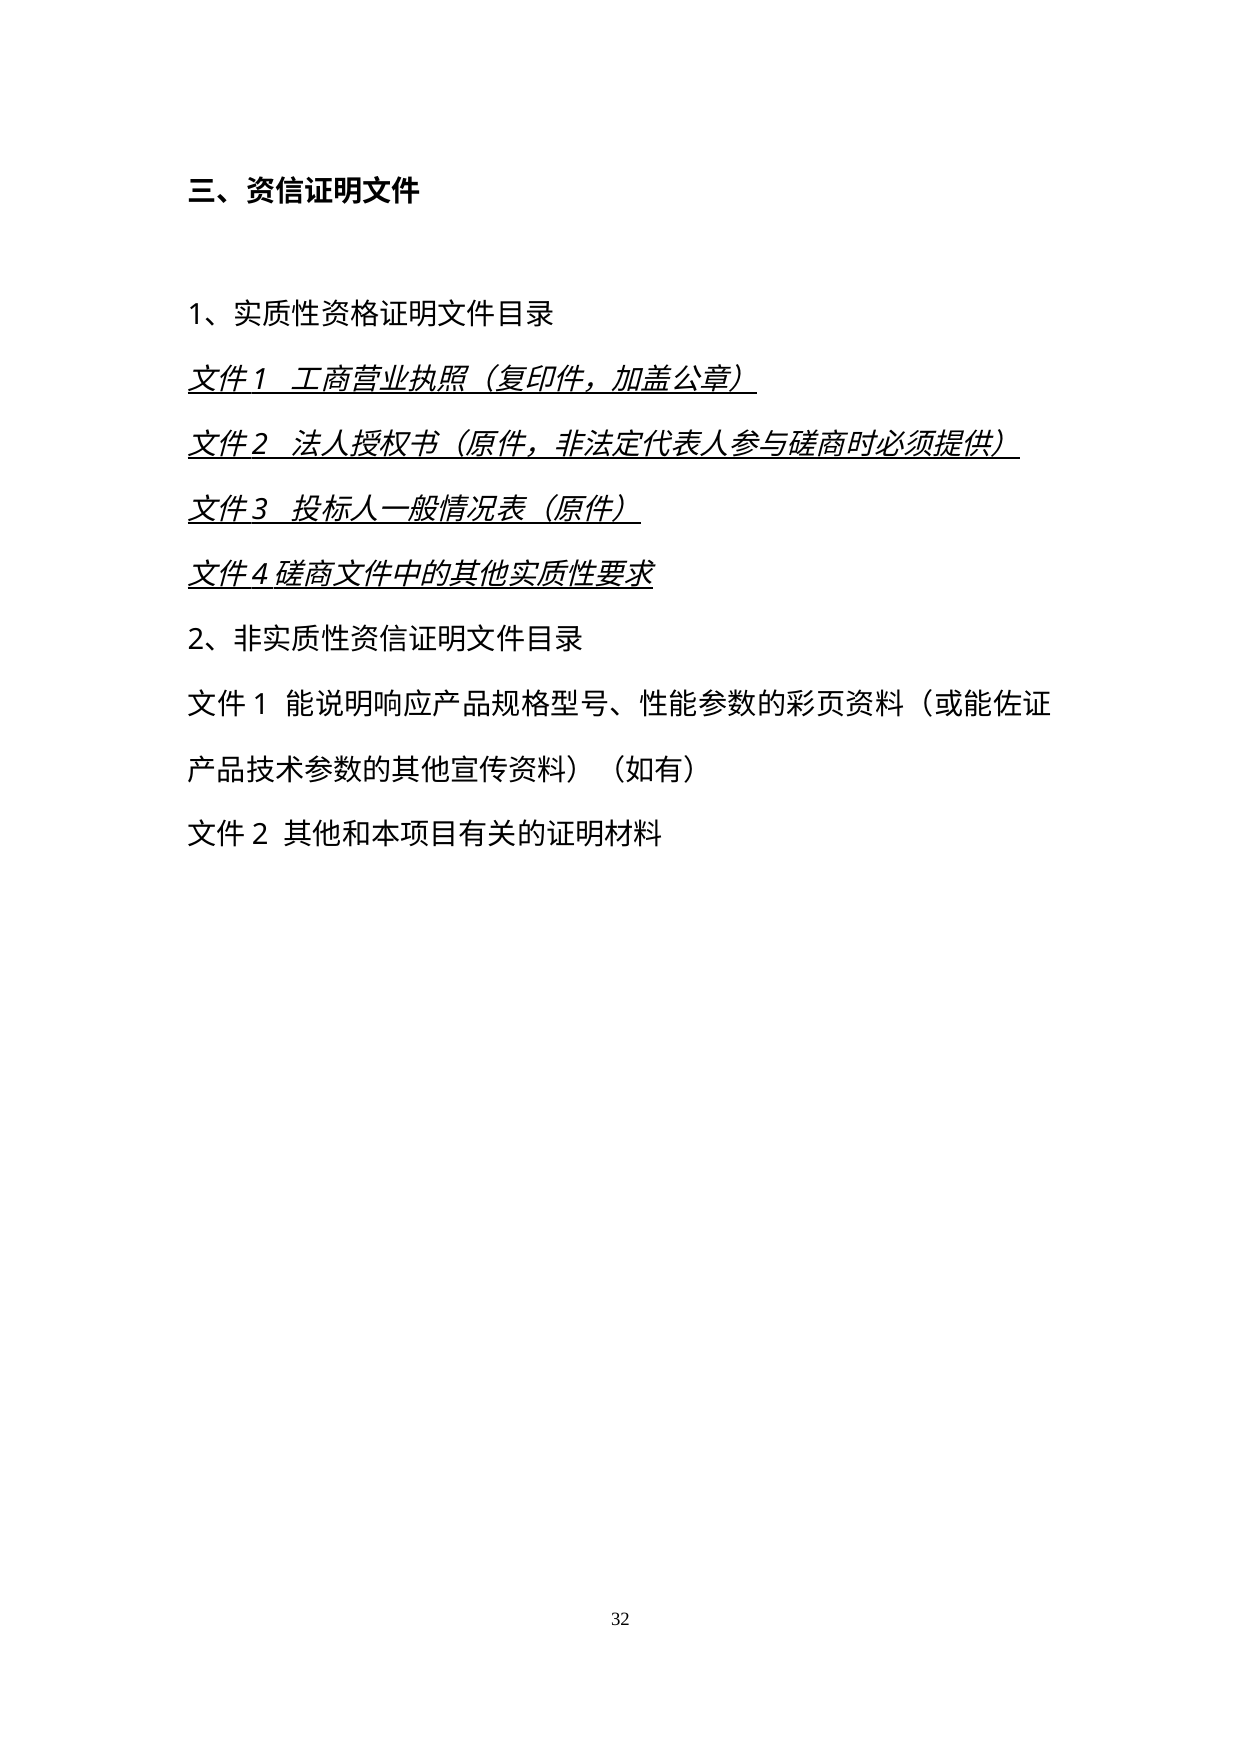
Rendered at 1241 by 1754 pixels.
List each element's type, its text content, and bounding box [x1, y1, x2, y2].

text 2、非实质性资信证明文件目录 [187, 605, 1053, 670]
text 文件3 投标人一般情况表（原件） [187, 475, 1053, 540]
text 文件4磋商文件中的其他实质性要求 [187, 540, 1053, 605]
text 文件2 法人授权书（原件，非法定代表人参与磋商时必须提供） [187, 410, 1053, 475]
text 1、实质性资格证明文件目录 [187, 280, 1053, 345]
text 三、资信证明文件 [187, 167, 1053, 209]
text 文件2 其他和本项目有关的证明材料 [187, 800, 1053, 865]
text 文件1 工商营业执照（复印件，加盖公章） [187, 345, 1053, 410]
text 文件1 能说明响应产品规格型号、性能参数的彩页资料（或能佐证产品技术参数的其他宣传资料）（如有） [187, 670, 1053, 800]
